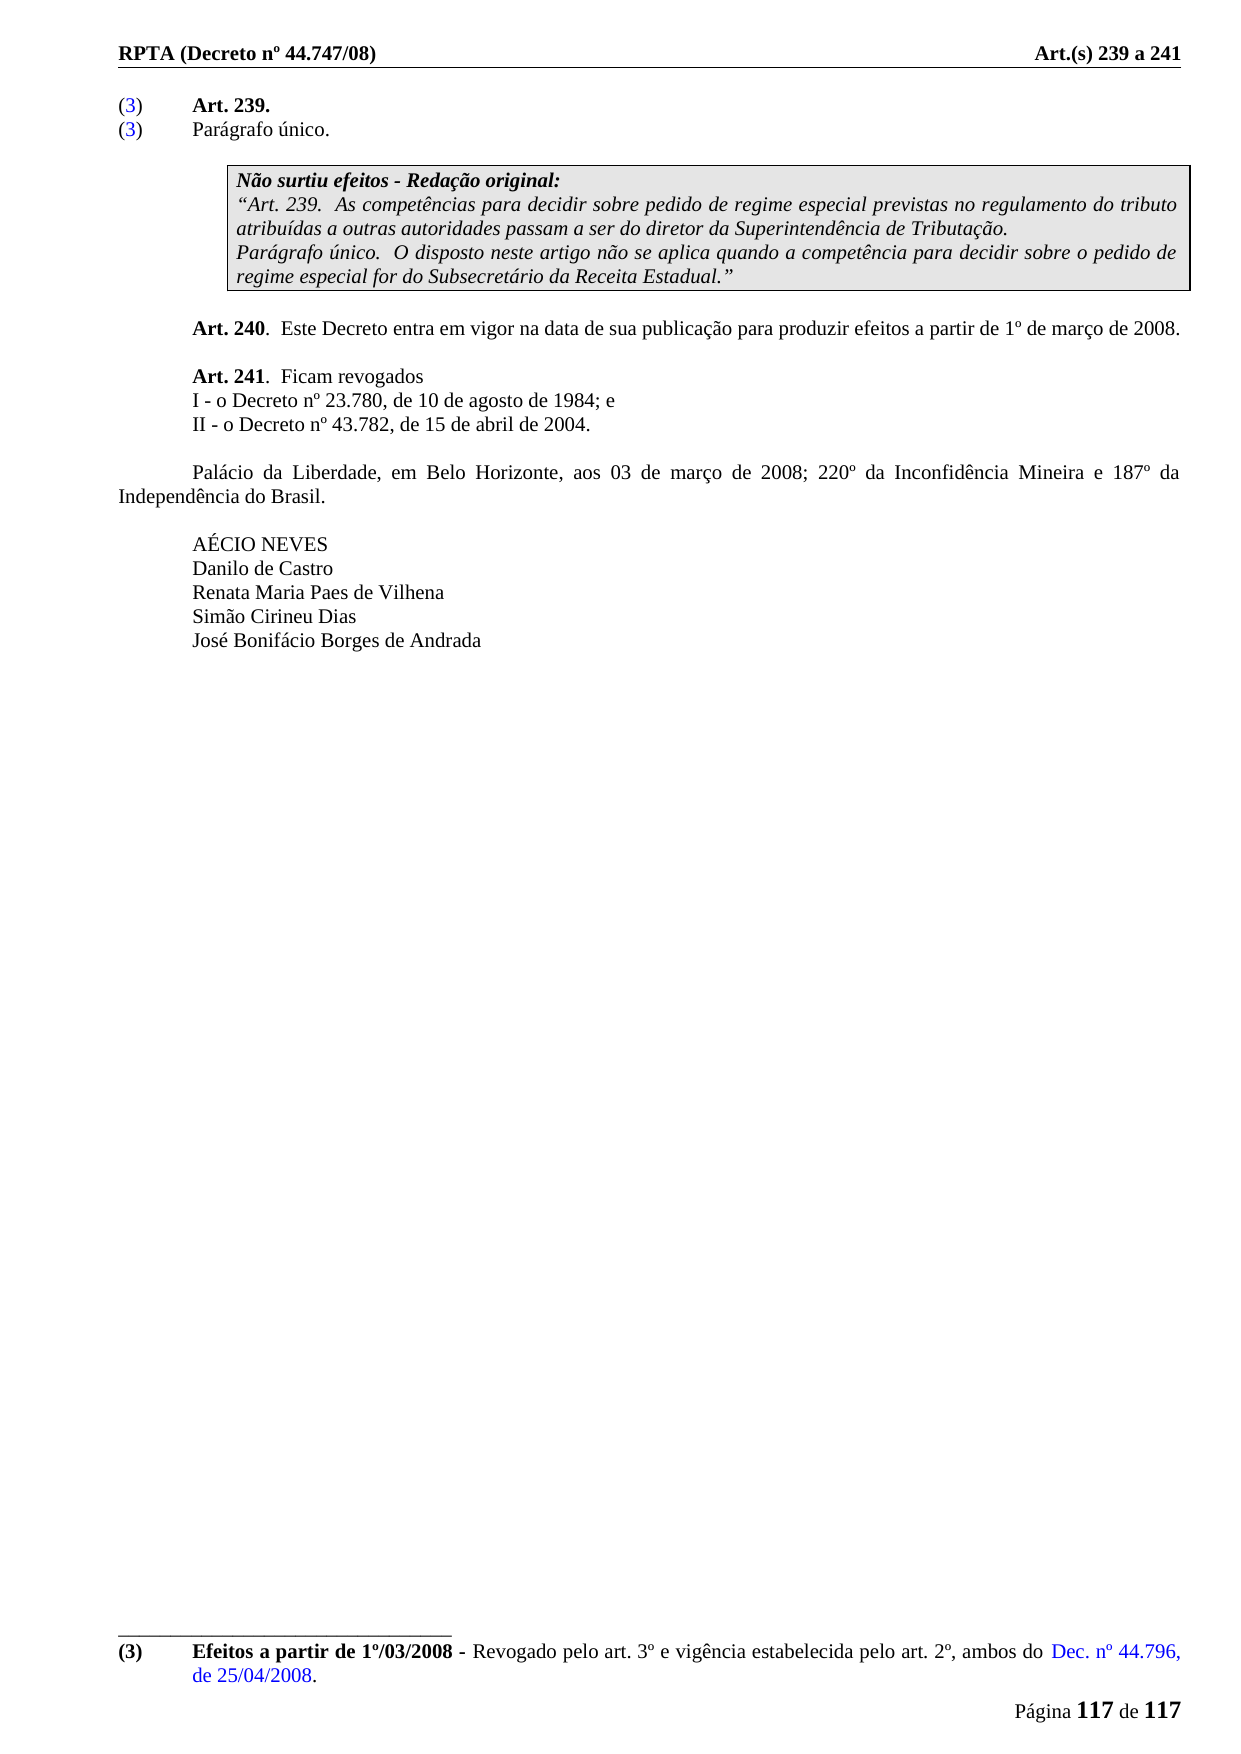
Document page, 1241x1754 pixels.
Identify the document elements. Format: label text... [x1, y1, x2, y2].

text “Art. 239. As competências para decidir sobre pedido de regime especial previstas no regulamento do tributo atribuídas a outras autoridades passam a ser do diretor da Superintendência de Tributação. [228, 189, 1189, 237]
text I - o Decreto nº 23.780, de 10 de agosto de 1984; e [118, 388, 1181, 412]
text Art. 241. Ficam revogados [118, 363, 1181, 388]
text (3) Parágrafo único. [118, 117, 1181, 141]
text RPTA (Decreto nº 44.747/08) Art.(s) 239 a 241 [118, 41, 1181, 67]
text Danilo de Castro [118, 556, 1181, 580]
text Art. 240. Este Decreto entra em vigor na data de sua publicação para produzir efeitos a partir de 1º de março de 2008. [118, 315, 1181, 339]
text Parágrafo único. O disposto neste artigo não se aplica quando a competência para decidir sobre o pedido de regime especial for do Subsecretário da Receita Estadual.” [228, 237, 1189, 290]
text Não surtiu efeitos - Redação original: [228, 166, 1189, 189]
text ________________________________ [118, 1615, 1181, 1639]
text Palácio da Liberdade, em Belo Horizonte, aos 03 de março de 2008; 220º da Inconfidência Mineira e 187º da Independência do Brasil. [118, 460, 1181, 508]
text (3) Art. 239. [118, 93, 1181, 117]
text II - o Decreto nº 43.782, de 15 de abril de 2004. [118, 412, 1181, 436]
text AÉCIO NEVES [118, 532, 1181, 556]
text Simão Cirineu Dias [118, 604, 1181, 628]
text Renata Maria Paes de Vilhena [118, 580, 1181, 604]
text José Bonifácio Borges de Andrada [118, 628, 1181, 652]
text (3) Efeitos a partir de 1º/03/2008 - Revogado pelo art. 3º e vigência estabelecida pelo art. 2º, ambos do Dec. nº 44.796, de 25/04/2008. [118, 1639, 1181, 1687]
